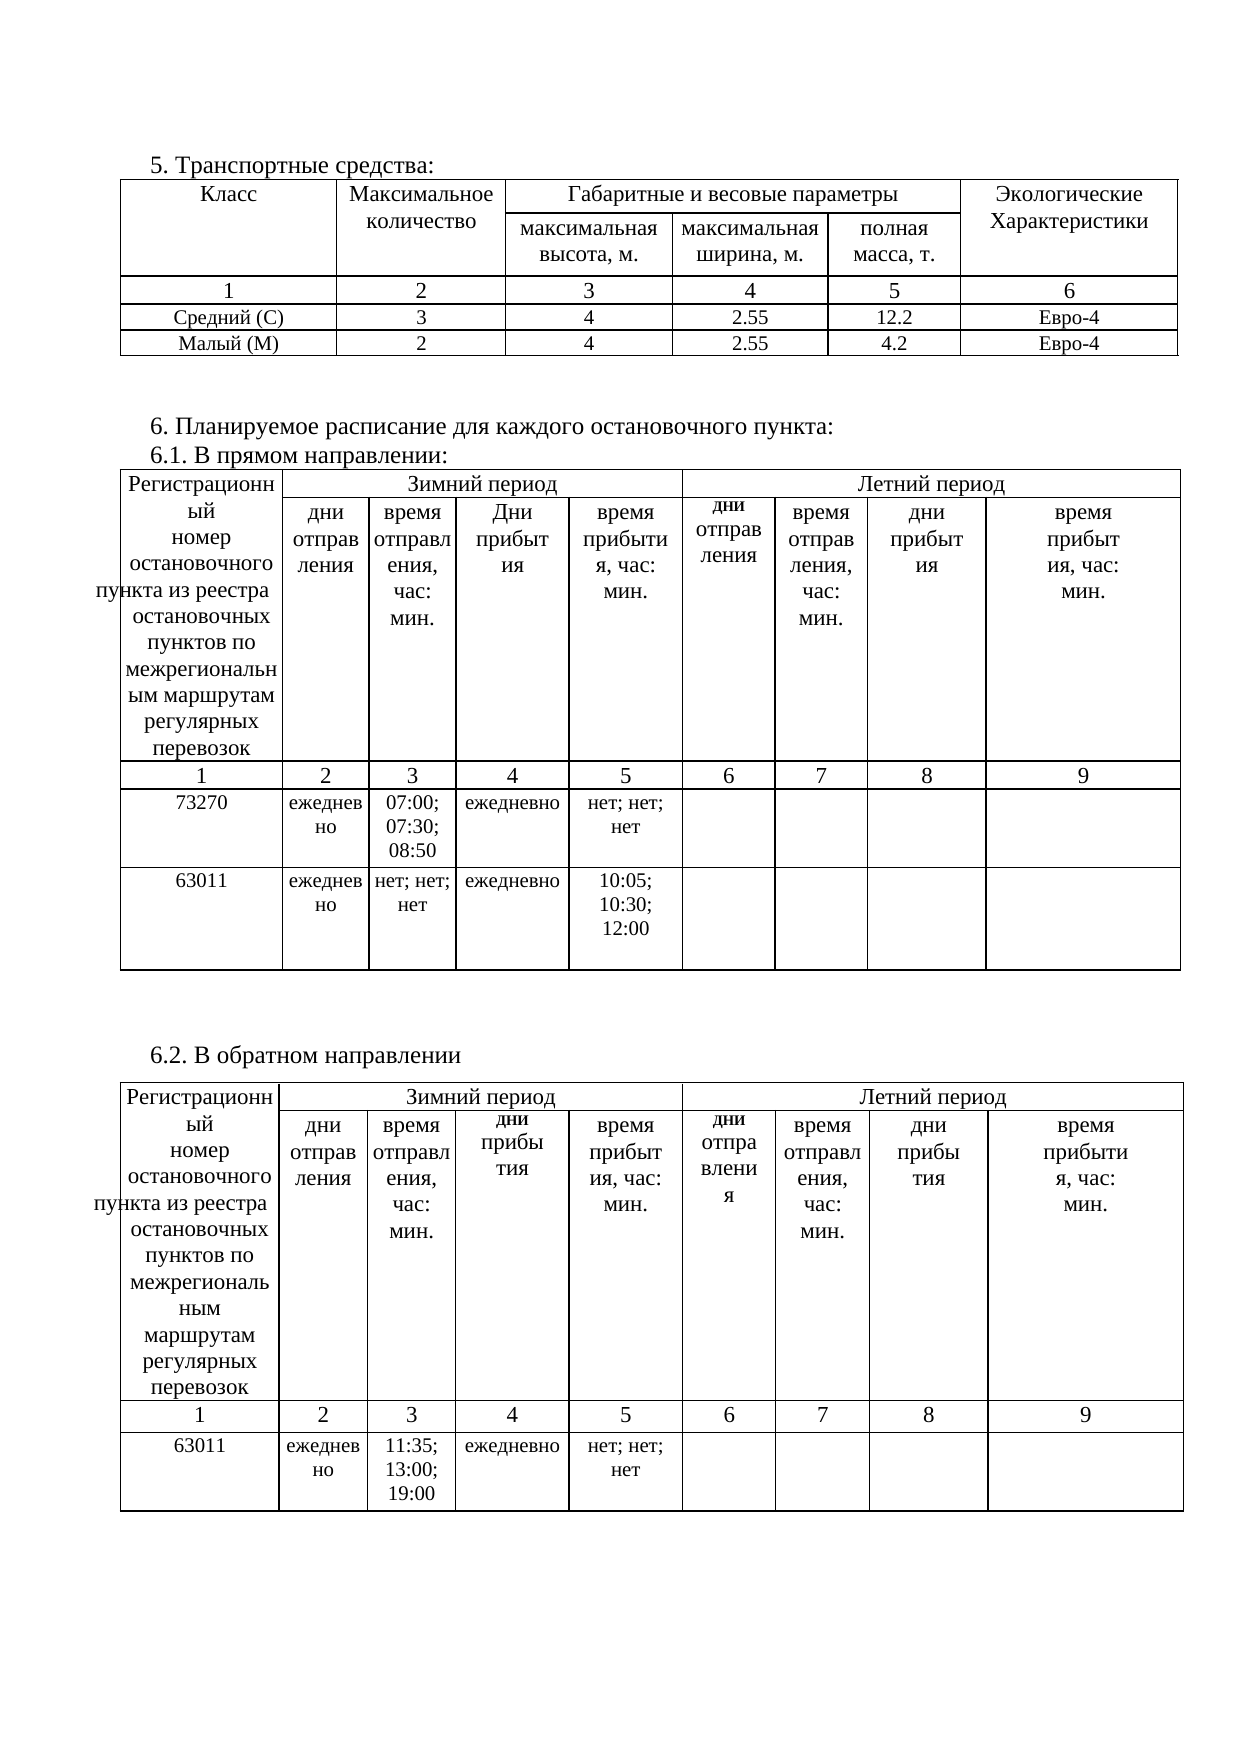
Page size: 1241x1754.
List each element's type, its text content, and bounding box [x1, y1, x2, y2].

table_cell 63011 [121, 868, 282, 969]
table_cell ежедневно [456, 1433, 568, 1510]
table_cell Дни прибыт ия [457, 498, 568, 760]
table_cell ежедневно [457, 790, 568, 867]
table_header Класс [121, 180, 336, 275]
table_cell 3 [370, 762, 455, 788]
table_cell 4 [506, 305, 672, 329]
table_header Габаритные и весовые параметры [506, 180, 960, 212]
table_cell время прибыти я, час: мин. [989, 1111, 1183, 1400]
table_cell Средний (С) [121, 305, 336, 329]
text 6.2. В обратном направлении [150, 1041, 1090, 1069]
table_cell [989, 1433, 1183, 1510]
table_cell 63011 [121, 1433, 278, 1510]
table_cell 9 [987, 762, 1180, 788]
table_cell максимальная высота, м. [506, 214, 672, 275]
table_cell 4 [673, 277, 827, 303]
table_cell 6 [683, 1401, 775, 1432]
table_cell 9 [989, 1401, 1183, 1432]
table_cell ДНИ отпра влени я [683, 1111, 775, 1400]
table_cell ежедневно [283, 790, 368, 867]
table_cell [776, 1433, 869, 1510]
table_cell 2.55 [673, 331, 827, 354]
table_header Максимальное количество [337, 180, 505, 275]
table_cell [776, 868, 867, 969]
table_cell 7 [776, 1401, 869, 1432]
table_cell максимальная ширина, м. [673, 214, 827, 275]
table_cell 2 [283, 762, 368, 788]
table_cell [868, 790, 985, 867]
table_cell 3 [337, 305, 505, 329]
text 5. Транспортные средства: [150, 150, 1090, 179]
table_cell 11:35; 13:00; 19:00 [368, 1433, 455, 1510]
table_header Экологические Характеристики [961, 180, 1177, 275]
table_cell время отправл ения, час: мин. [370, 498, 455, 760]
table_header Летний период [683, 470, 1180, 497]
table_cell 3 [368, 1401, 455, 1432]
table_cell [683, 1433, 775, 1510]
table_cell [987, 868, 1180, 969]
table_cell 8 [868, 762, 985, 788]
table_cell 1 [121, 277, 336, 303]
table_cell нет; нет; нет [570, 1433, 682, 1510]
table_cell [683, 868, 774, 969]
table_cell [987, 790, 1180, 867]
table_cell [776, 790, 867, 867]
table_cell Малый (М) [121, 331, 336, 354]
table_cell 6 [683, 762, 774, 788]
table_cell 3 [506, 277, 672, 303]
table_cell Евро-4 [961, 305, 1177, 329]
table_cell ежедневно [457, 868, 568, 969]
table_cell 2.55 [673, 305, 827, 329]
table_header Зимний период [283, 470, 682, 497]
table_cell время прибыти я, час: мин. [570, 498, 682, 760]
table_cell нет; нет; нет [370, 868, 455, 969]
table_cell 4.2 [829, 331, 960, 354]
table_cell время отправ ления, час: мин. [776, 498, 867, 760]
table_cell 2 [280, 1401, 367, 1432]
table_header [121, 1083, 279, 1400]
table_cell полная масса, т. [829, 214, 960, 275]
table_header Летний период [683, 1083, 1183, 1110]
table_cell 10:05; 10:30; 12:00 [570, 868, 682, 969]
table_cell 8 [870, 1401, 987, 1432]
table_cell нет; нет; нет [570, 790, 682, 867]
table_cell время прибыт ия, час: мин. [987, 498, 1180, 760]
table_cell 1 [121, 1401, 278, 1432]
table_cell 73270 [121, 790, 282, 867]
table_cell 2 [337, 331, 505, 354]
table_cell время отправл ения, час: мин. [776, 1111, 869, 1400]
table_cell ДНИ отправ ления [683, 498, 774, 760]
text 6.1. В прямом направлении: [150, 440, 1090, 469]
table_cell время прибыт ия, час: мин. [570, 1111, 682, 1400]
table_cell Евро-4 [961, 331, 1177, 354]
table_cell 5 [829, 277, 960, 303]
table_cell 5 [570, 1401, 682, 1432]
table_header Регистрационный номер остановочного пункта из реестра остановочных пунктов по межрегиональным маршрутам регулярных перевозок [121, 470, 282, 760]
table_cell дни отправ ления [280, 1111, 367, 1400]
table_cell [683, 790, 774, 867]
table_cell 6 [961, 277, 1177, 303]
table_cell ежедневно [283, 868, 368, 969]
table_cell 1 [121, 762, 282, 788]
table_cell 5 [570, 762, 682, 788]
table_cell время отправл ения, час: мин. [368, 1111, 455, 1400]
table_cell 4 [506, 331, 672, 354]
table_cell 2 [337, 277, 505, 303]
table_cell дни прибыт ия [868, 498, 985, 760]
table_cell дни прибы тия [870, 1111, 987, 1400]
table_cell 7 [776, 762, 867, 788]
table_cell [870, 1433, 987, 1510]
table_cell [868, 868, 985, 969]
table_cell 4 [456, 1401, 568, 1432]
text 6. Планируемое расписание для каждого остановочного пункта: [150, 411, 1090, 440]
table_header Зимний период [280, 1083, 682, 1110]
table_cell 07:00; 07:30; 08:50 [370, 790, 455, 867]
table_cell 12.2 [829, 305, 960, 329]
table_cell ежедневно [280, 1433, 367, 1510]
table_cell 4 [457, 762, 568, 788]
table_cell ДНИ прибы тия [456, 1111, 568, 1400]
table_cell дни отправ ления [283, 498, 368, 760]
